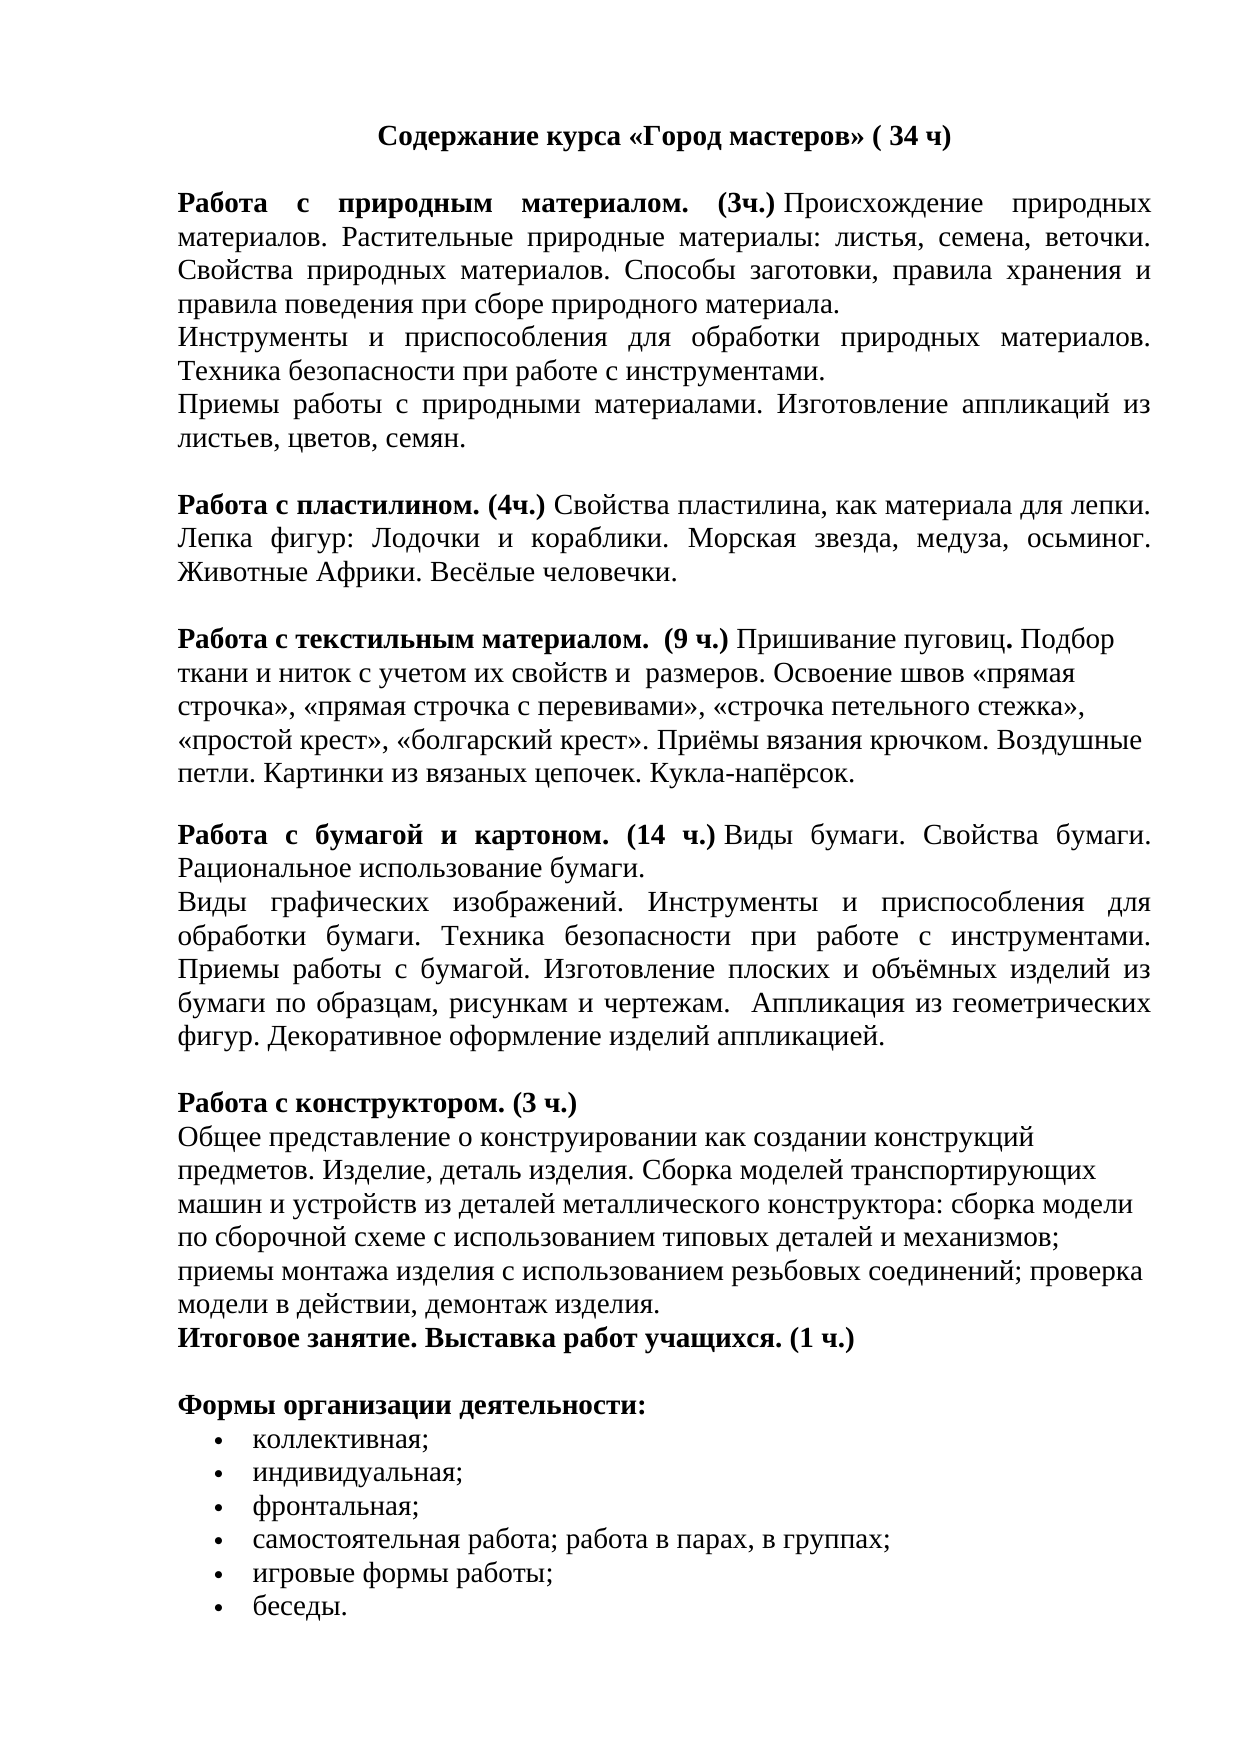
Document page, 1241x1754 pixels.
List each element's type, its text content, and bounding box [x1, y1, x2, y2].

text Инструменты и приспособления для обработки природных материалов. Техника безопасности при работе с инструментами. [177, 319, 1152, 386]
text Виды графических изображений. Инструменты и приспособления для обработки бумаги. Техника безопасности при работе с инструментами. Приемы работы с бумагой. Изготовление плоских и объёмных изделий из бумаги по образцам, рисункам и чертежам. Аппликация из геометрических фигур. Декоративное оформление изделий аппликацией. [177, 884, 1152, 1052]
list беседы. [215, 1588, 1152, 1622]
list индивидуальная; [215, 1454, 1152, 1488]
text Работа с конструктором. (3 ч.) [177, 1085, 1152, 1119]
list самостоятельная работа; работа в парах, в группах; [215, 1521, 1152, 1555]
text Работа с текстильным материалом. (9 ч.) Пришивание пуговиц. Подбор ткани и ниток с учетом их свойств и размеров. Освоение швов «прямая строчка», «прямая строчка с перевивами», «строчка петельного стежка», «простой крест», «болгарский крест». Приёмы вязания крючком. Воздушные петли. Картинки из вязаных цепочек. Кукла-напёрсок. [177, 621, 1152, 789]
text Содержание курса «Город мастеров» ( 34 ч) [177, 118, 1152, 152]
text Формы организации деятельности: [177, 1387, 1152, 1421]
text Итоговое занятие. Выставка работ учащихся. (1 ч.) [177, 1320, 1152, 1354]
text Приемы работы с природными материалами. Изготовление аппликаций из листьев, цветов, семян. [177, 386, 1152, 453]
text Работа с природным материалом. (3ч.) Происхождение природных материалов. Растительные природные материалы: листья, семена, веточки. Свойства природных материалов. Способы заготовки, правила хранения и правила поведения при сборе природного материала. [177, 185, 1152, 319]
text Работа с пластилином. (4ч.) Свойства пластилина, как материала для лепки. Лепка фигур: Лодочки и кораблики. Морская звезда, медуза, осьминог. Животные Африки. Весёлые человечки. [177, 487, 1152, 588]
list фронтальная; [215, 1488, 1152, 1521]
list коллективная; [215, 1421, 1152, 1454]
text Работа с бумагой и картоном. (14 ч.) Виды бумаги. Свойства бумаги. Рациональное использование бумаги. [177, 817, 1152, 884]
text Общее представление о конструировании как создании конструкций предметов. Изделие, деталь изделия. Сборка моделей транспортирующих машин и устройств из деталей металлического конструктора: сборка модели по сборочной схеме с использованием типовых деталей и механизмов; приемы монтажа изделия с использованием резьбовых соединений; проверка модели в действии, демонтаж изделия. [177, 1119, 1152, 1320]
list игровые формы работы; [215, 1555, 1152, 1588]
